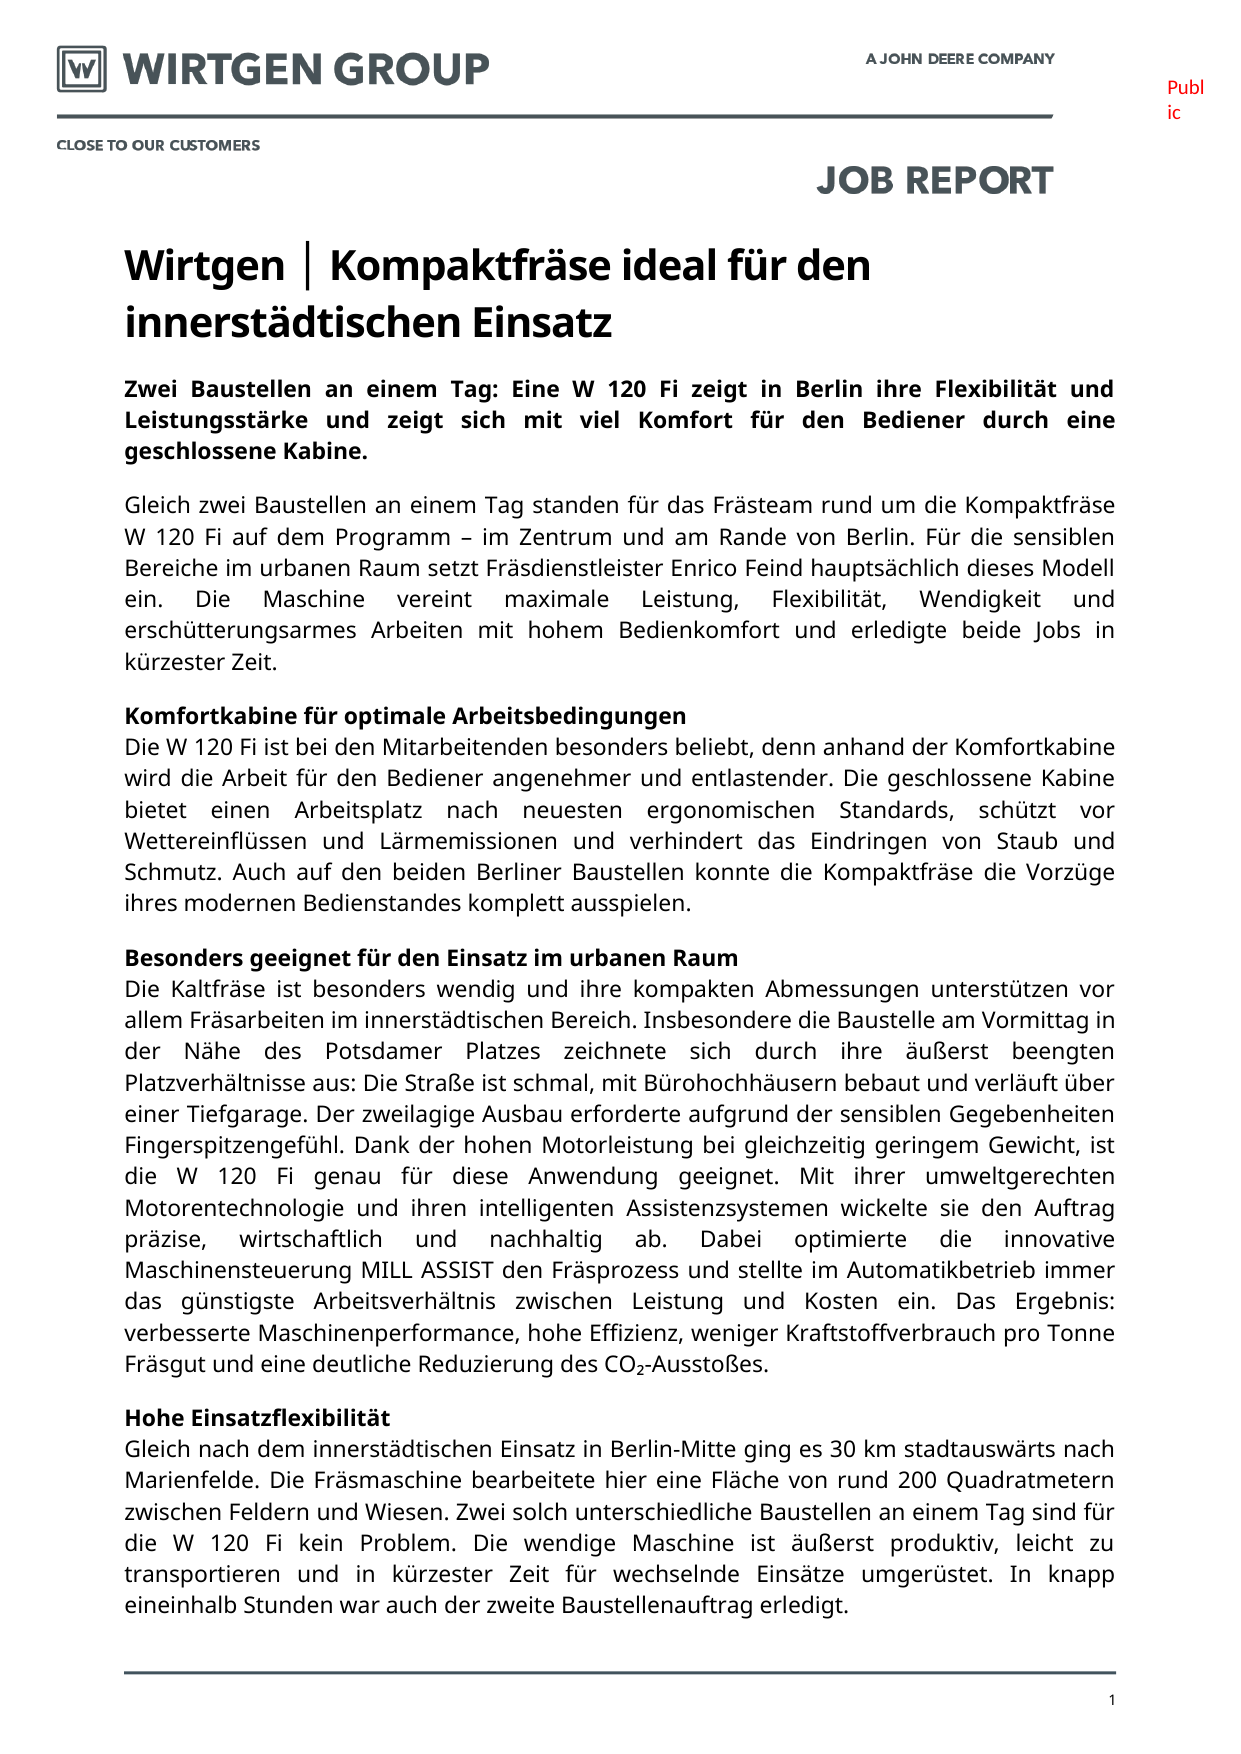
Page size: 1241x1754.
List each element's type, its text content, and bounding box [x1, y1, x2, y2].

text Hohe Einsatzflexibilität [124, 1402, 1116, 1433]
text Besonders geeignet für den Einsatz im urbanen Raum [124, 941, 1116, 973]
text Die Kaltfräse ist besonders wendig und ihre kompakten Abmessungen unterstützen vor allem Fräsarbeiten im innerstädtischen Bereich. Insbesondere die Baustelle am Vormittag in der Nähe des Potsdamer Platzes zeichnete sich durch ihre äußerst beengten Platzverhältnisse aus: Die Straße ist schmal, mit Bürohochhäusern bebaut und verläuft über einer Tiefgarage. Der zweilagige Ausbau erforderte aufgrund der sensiblen Gegebenheiten Fingerspitzengefühl. Dank der hohen Motorleistung bei gleichzeitig geringem Gewicht, ist die W 120 Fi genau für diese Anwendung geeignet. Mit ihrer umweltgerechten Motorentechnologie und ihren intelligenten Assistenzsystemen wickelte sie den Auftrag präzise, wirtschaftlich und nachhaltig ab. Dabei optimierte die innovative Maschinensteuerung MILL ASSIST den Fräsprozess und stellte im Automatikbetrieb immer das günstigste Arbeitsverhältnis zwischen Leistung und Kosten ein. Das Ergebnis: verbesserte Maschinenperformance, hohe Effizienz, weniger Kraftstoffverbrauch pro Tonne Fräsgut und eine deutliche Reduzierung des CO₂-Ausstoßes. [124, 973, 1116, 1379]
text Gleich zwei Baustellen an einem Tag standen für das Frästeam rund um die Kompaktfräse W 120 Fi auf dem Programm – im Zentrum und am Rande von Berlin. Für die sensiblen Bereiche im urbanen Raum setzt Fräsdienstleister Enrico Feind hauptsächlich dieses Modell ein. Die Maschine vereint maximale Leistung, Flexibilität, Wendigkeit und erschütterungsarmes Arbeiten mit hohem Bedienkomfort und erledigte beide Jobs in kürzester Zeit. [124, 489, 1116, 677]
picture [53, 45, 1062, 196]
text Zwei Baustellen an einem Tag: Eine W 120 Fi zeigt in Berlin ihre Flexibilität und Leistungsstärke und zeigt sich mit viel Komfort für den Bediener durch eine geschlossene Kabine. [124, 373, 1116, 466]
text Gleich nach dem innerstädtischen Einsatz in Berlin-Mitte ging es 30 km stadtauswärts nach Marienfelde. Die Fräsmaschine bearbeitete hier eine Fläche von rund 200 Quadratmetern zwischen Feldern und Wiesen. Zwei solch unterschiedliche Baustellen an einem Tag sind für die W 120 Fi kein Problem. Die wendige Maschine ist äußerst produktiv, leicht zu transportieren und in kürzester Zeit für wechselnde Einsätze umgerüstet. In knapp eineinhalb Stunden war auch der zweite Baustellenauftrag erledigt. [124, 1433, 1116, 1621]
text Die W 120 Fi ist bei den Mitarbeitenden besonders beliebt, denn anhand der Komfortkabine wird die Arbeit für den Bediener angenehmer und entlastender. Die geschlossene Kabine bietet einen Arbeitsplatz nach neuesten ergonomischen Standards, schützt vor Wettereinflüssen und Lärmemissionen und verhindert das Eindringen von Staub und Schmutz. Auch auf den beiden Berliner Baustellen konnte die Kompaktfräse die Vorzüge ihres modernen Bedienstandes komplett ausspielen. [124, 731, 1116, 918]
text Wirtgen │ Kompaktfräse ideal für den innerstädtischen Einsatz [124, 236, 1116, 350]
text Komfortkabine für optimale Arbeitsbedingungen [124, 700, 1116, 731]
